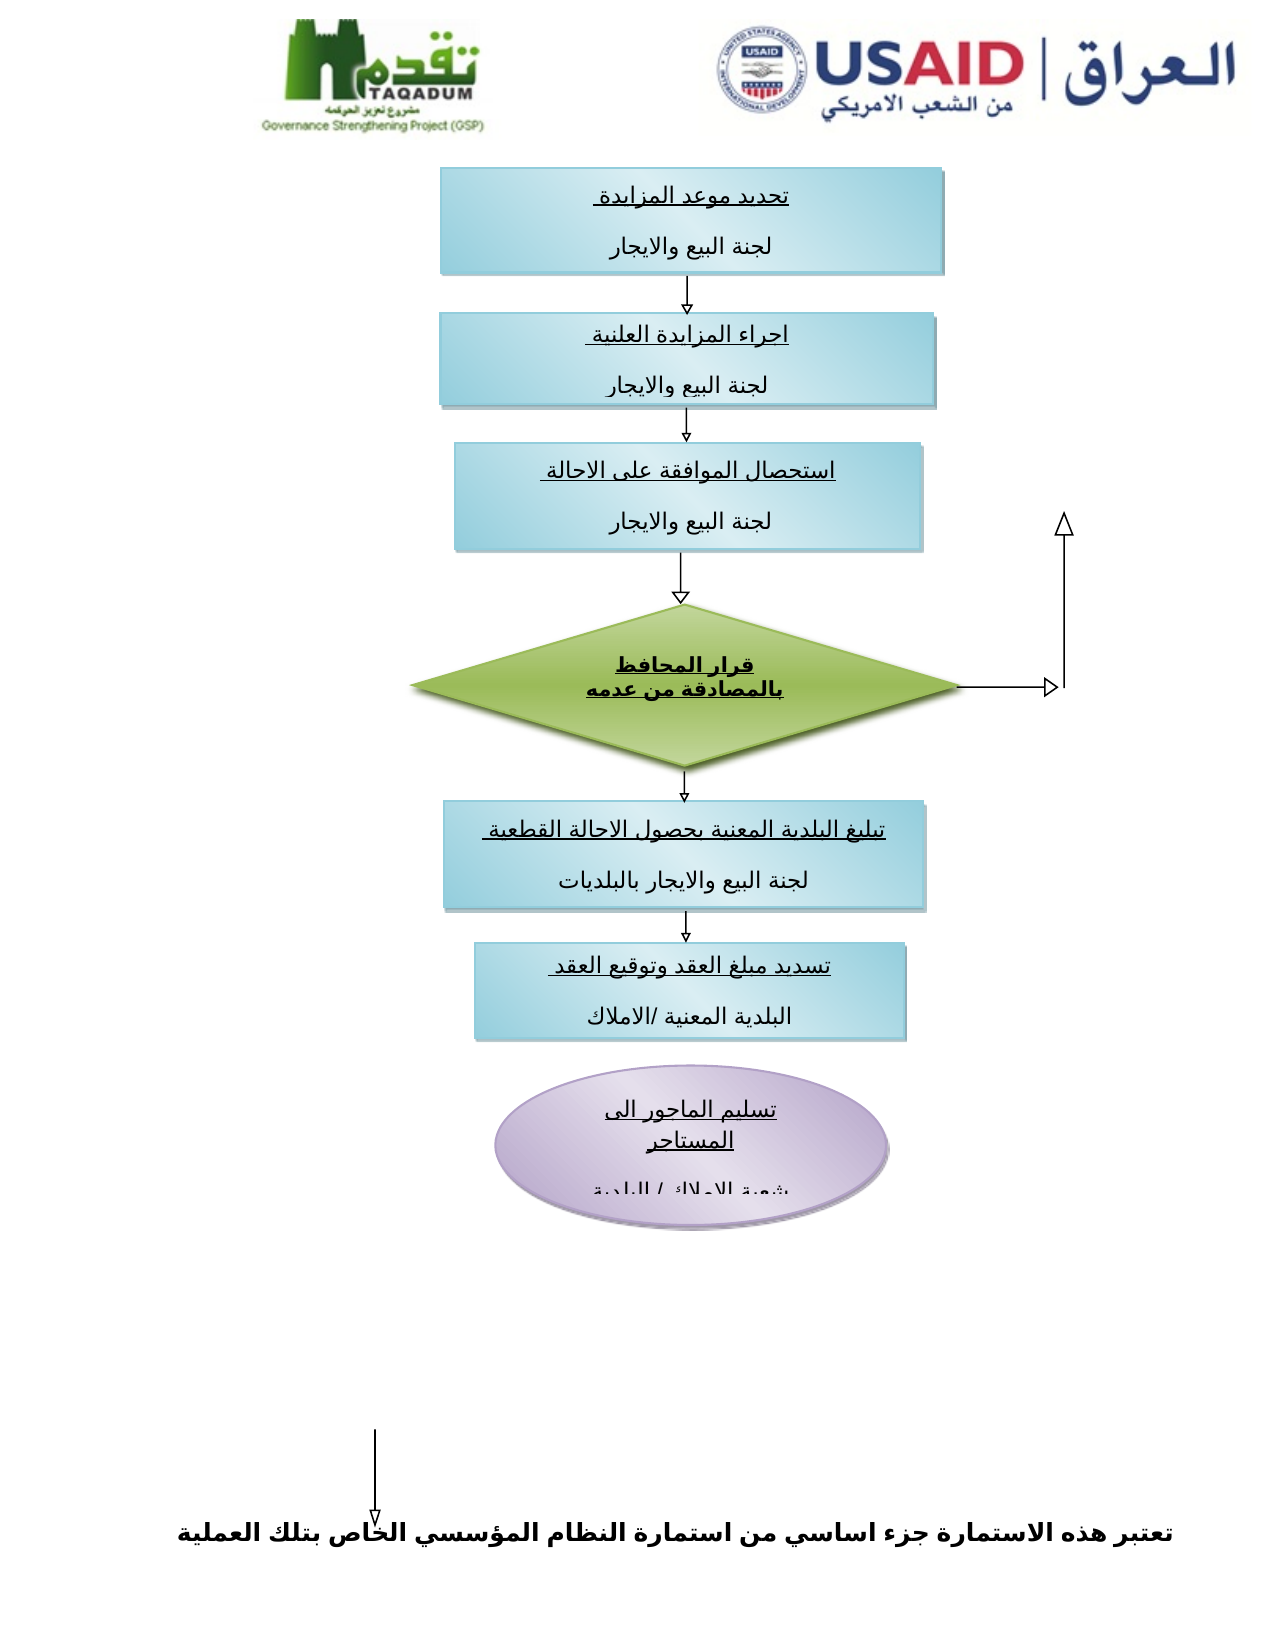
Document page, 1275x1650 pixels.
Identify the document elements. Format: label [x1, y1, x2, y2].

picture [253, 19, 502, 140]
picture [698, 19, 1252, 136]
